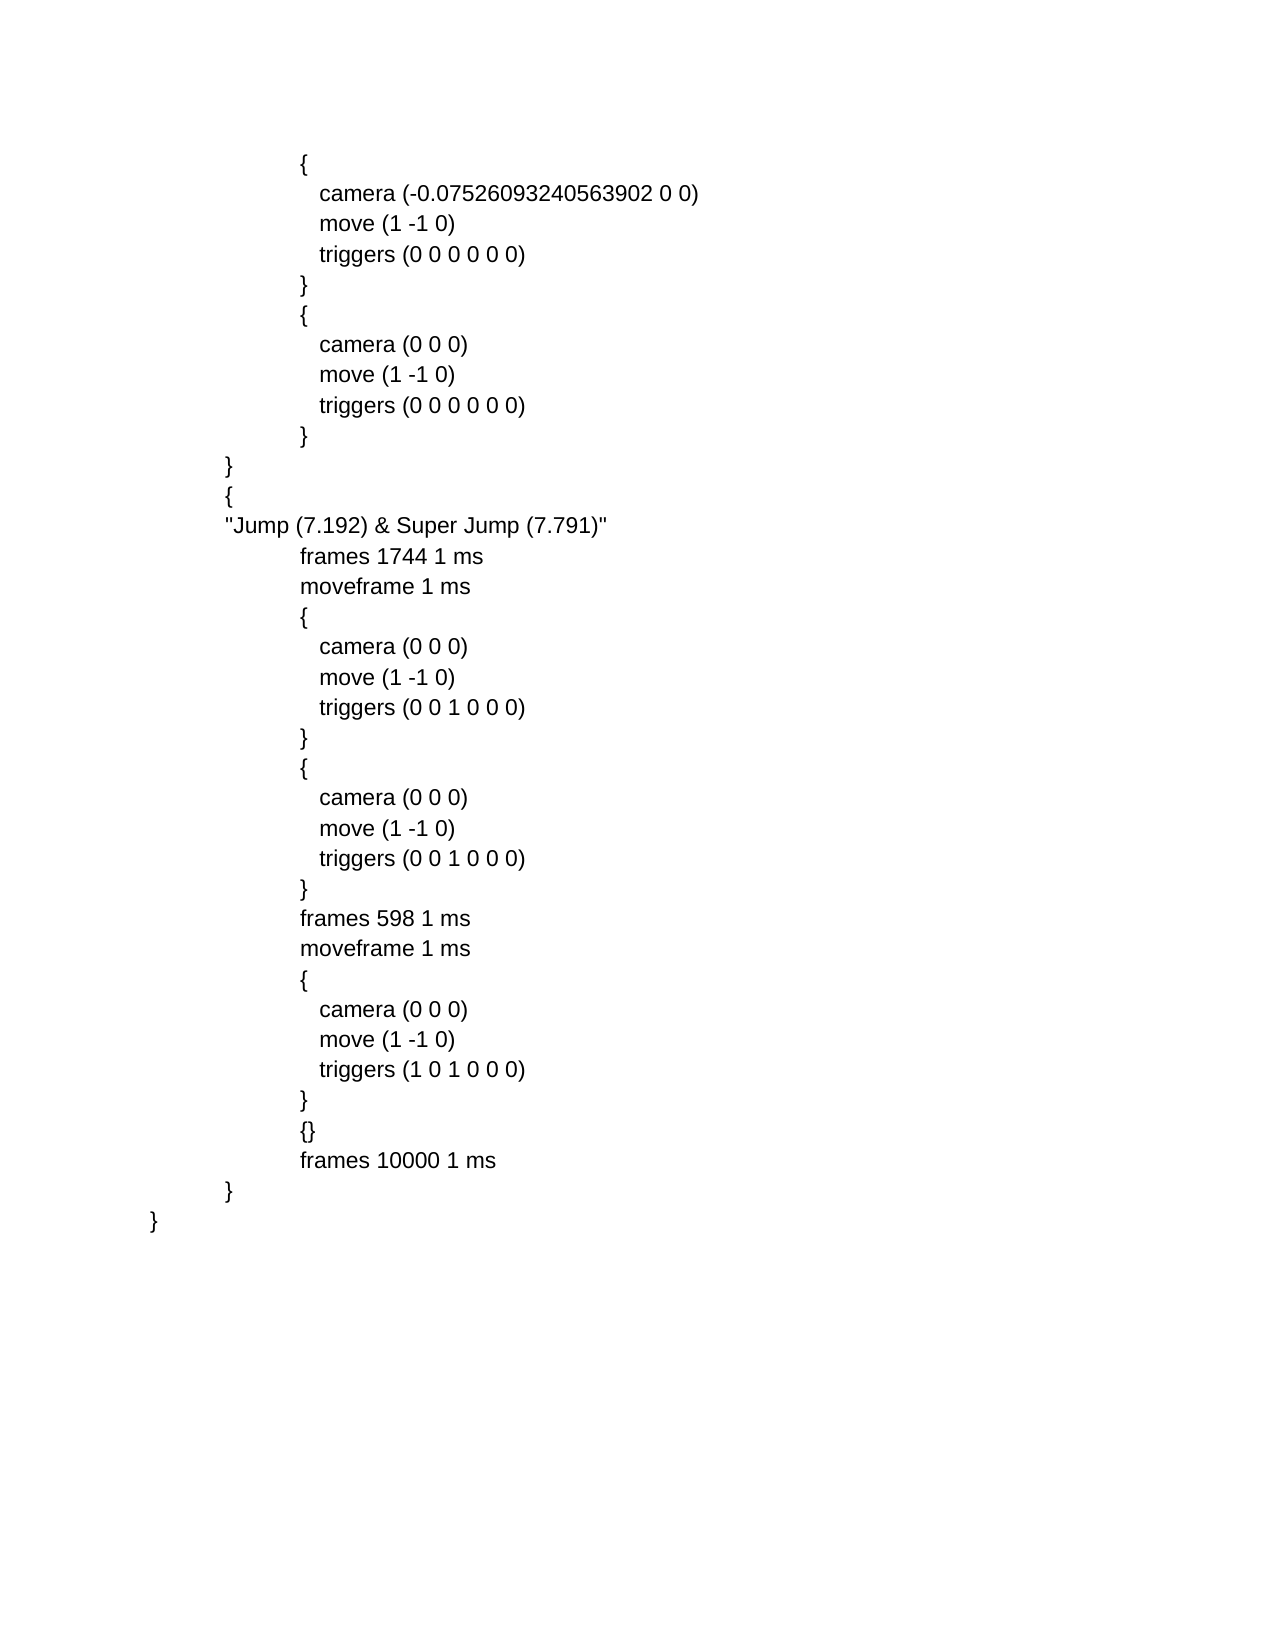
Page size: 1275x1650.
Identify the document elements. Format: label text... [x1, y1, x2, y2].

text camera (0 0 0) [150, 996, 1125, 1022]
text frames 1744 1 ms [150, 543, 1125, 569]
text camera (0 0 0) [150, 633, 1125, 660]
text {} [150, 1117, 1125, 1143]
text move (1 -1 0) [150, 814, 1125, 841]
text move (1 -1 0) [150, 210, 1125, 237]
text triggers (0 0 1 0 0 0) [150, 694, 1125, 720]
text camera (-0.07526093240563902 0 0) [150, 180, 1125, 207]
text { [150, 150, 1125, 176]
text { [150, 482, 1125, 509]
text } [150, 1177, 1125, 1203]
text frames 598 1 ms [150, 905, 1125, 932]
text camera (0 0 0) [150, 331, 1125, 358]
text triggers (0 0 0 0 0 0) [150, 392, 1125, 418]
text } [150, 422, 1125, 448]
text move (1 -1 0) [150, 1026, 1125, 1052]
text moveframe 1 ms [150, 935, 1125, 962]
text } [150, 1207, 1125, 1234]
text { [150, 603, 1125, 629]
text } [150, 1086, 1125, 1113]
text "Jump (7.192) & Super Jump (7.791)" [150, 512, 1125, 539]
text triggers (0 0 1 0 0 0) [150, 845, 1125, 871]
text } [150, 875, 1125, 901]
text camera (0 0 0) [150, 784, 1125, 811]
text { [150, 966, 1125, 992]
text } [150, 271, 1125, 297]
text move (1 -1 0) [150, 361, 1125, 388]
text move (1 -1 0) [150, 663, 1125, 690]
text frames 10000 1 ms [150, 1147, 1125, 1173]
text triggers (1 0 1 0 0 0) [150, 1056, 1125, 1083]
text moveframe 1 ms [150, 573, 1125, 599]
text } [150, 452, 1125, 478]
text { [150, 754, 1125, 781]
text triggers (0 0 0 0 0 0) [150, 241, 1125, 267]
text } [150, 724, 1125, 750]
text { [150, 301, 1125, 327]
